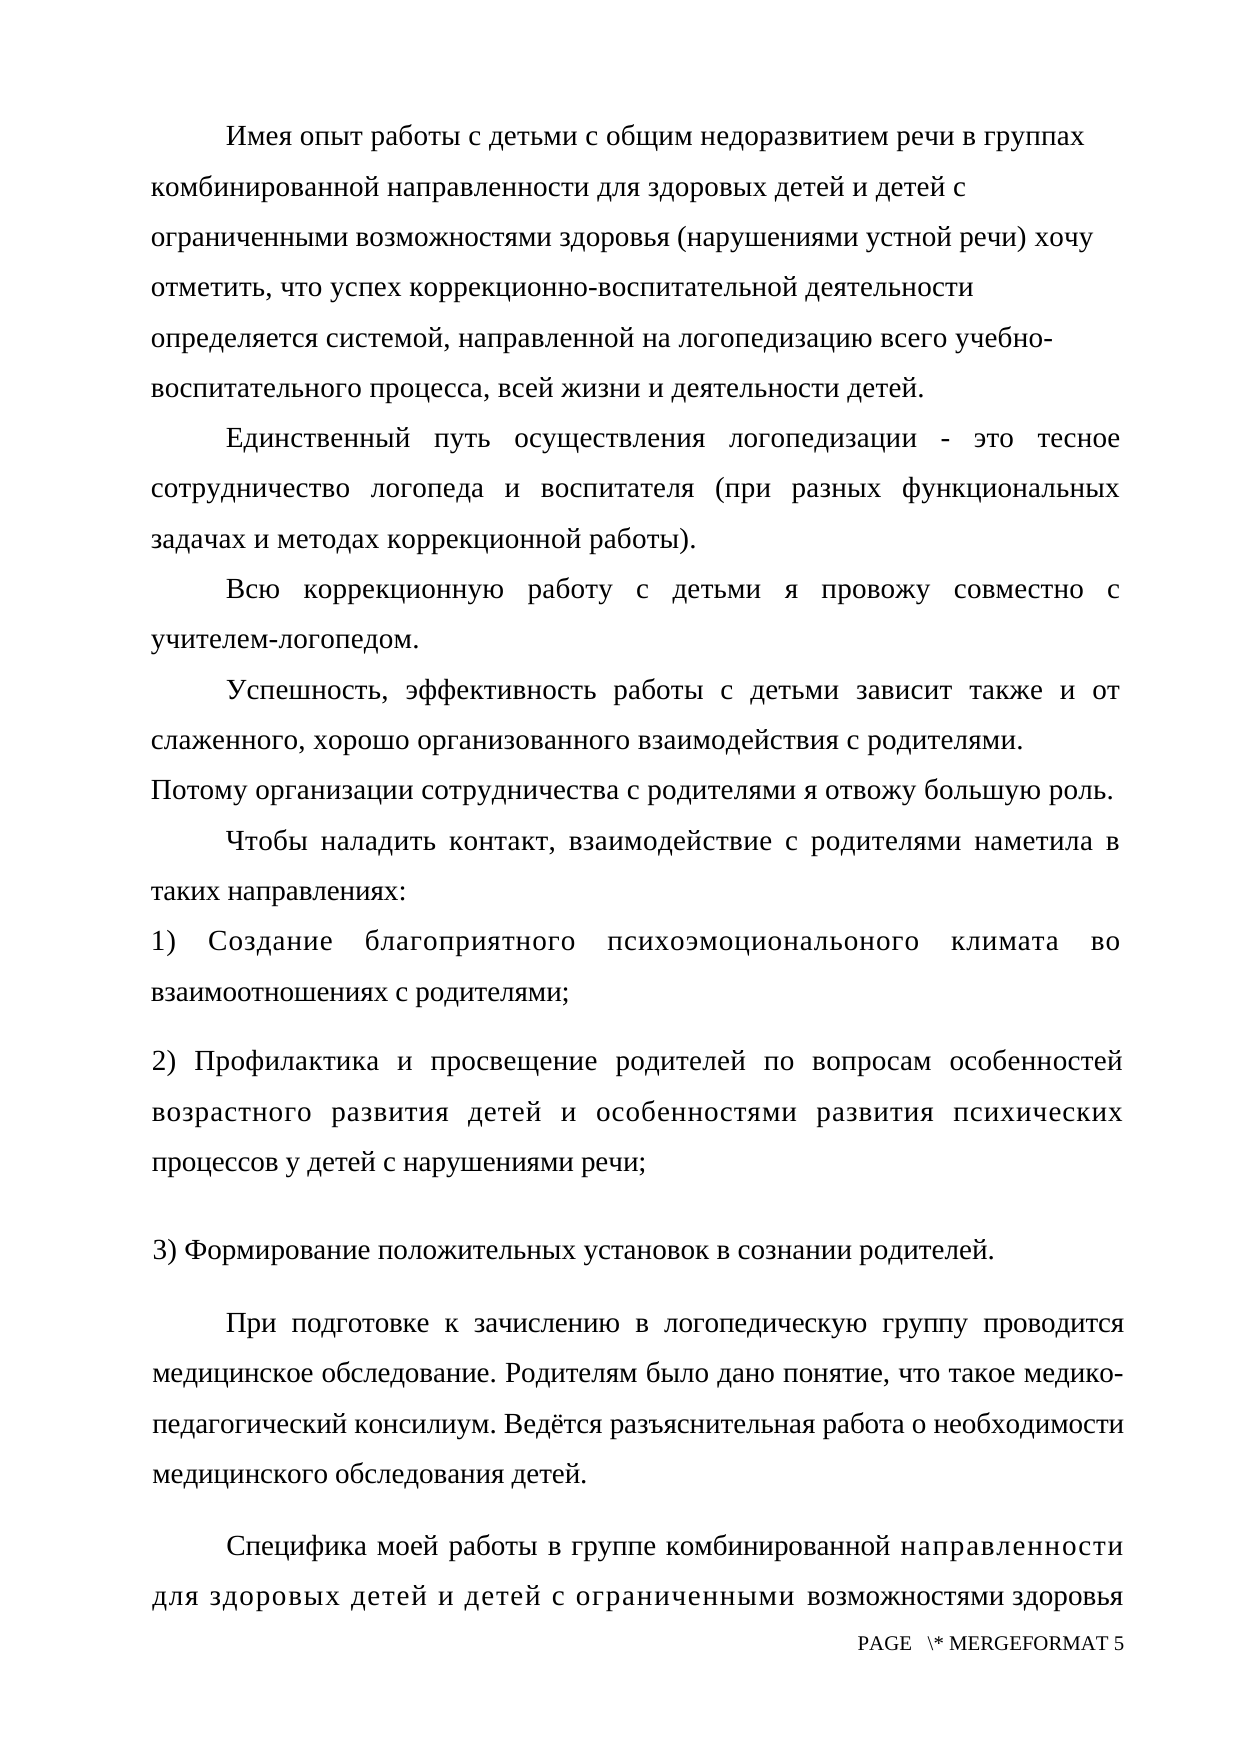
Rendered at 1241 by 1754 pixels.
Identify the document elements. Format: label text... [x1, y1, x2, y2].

text Всю коррекционную работу с детьми я провожу совместно с учителем-логопедом. [151, 571, 1122, 655]
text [152, 1528, 1124, 1611]
text При подготовке к зачислению в логопедическую группу проводится медицинское обследование. Родителям было дано понятие, что такое медико-педагогический консилиум. Ведётся разъяснительная работа о необходимости медицинского обследования детей. [152, 1305, 1124, 1490]
text 1) Создание благоприятного психоэмоциональоного климата во взаимоотношениях с родителями; [151, 923, 1122, 1007]
text Чтобы наладить контакт, взаимодействие с родителями наметила в таких направлениях: [151, 823, 1122, 907]
text Потому организации сотрудничества с родителями я отвожу большую роль. [151, 772, 1122, 806]
text Успешность, эффективность работы с детьми зависит также и от слаженного, хорошо организованного взаимодействия с родителями. [151, 672, 1122, 756]
text Имея опыт работы с детьми с общим недоразвитием речи в группах комбинированной направленности для здоровых детей и детей с ограниченными возможностями здоровья (нарушениями устной речи) хочу отметить, что успех коррекционно-воспитательной деятельности определяется системой, направленной на логопедизацию всего учебно-воспитательного процесса, всей жизни и деятельности детей. [151, 118, 1124, 403]
text 3) Формирование положительных установок в сознании родителей. [152, 1232, 1124, 1266]
text Единственный путь осуществления логопедизации - это тесное сотрудничество логопеда и воспитателя (при разных функциональных задачах и методах коррекционной работы). [151, 420, 1122, 554]
text 2) Профилактика и просвещение родителей по вопросам особенностей возрастного развития детей и особенностями развития психических процессов у детей с нарушениями речи; [152, 1043, 1124, 1178]
